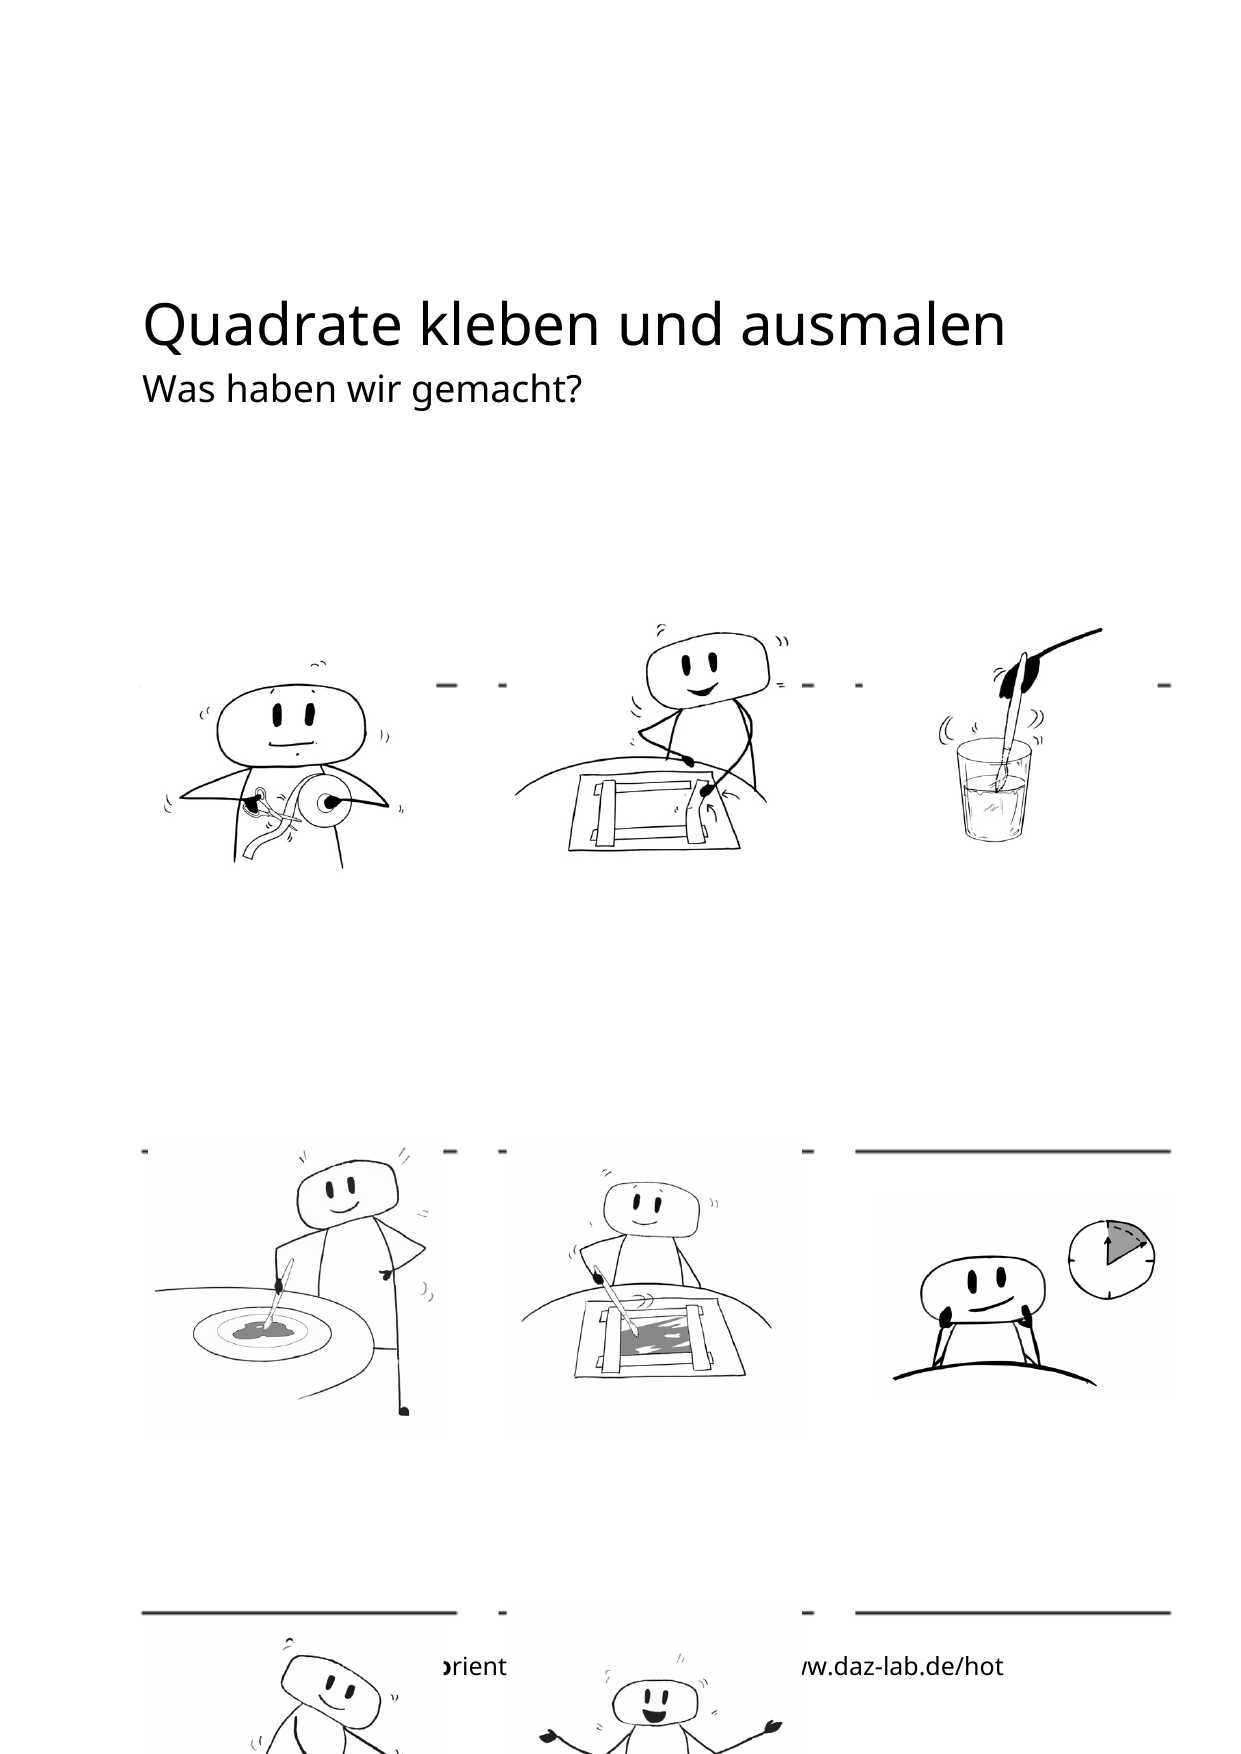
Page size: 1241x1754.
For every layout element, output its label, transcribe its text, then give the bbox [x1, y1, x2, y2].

picture [506, 1141, 802, 1438]
picture [141, 632, 437, 881]
text Was haben wir gemacht? [142, 362, 1169, 413]
picture [506, 599, 802, 895]
picture [148, 1142, 444, 1438]
picture [506, 1604, 802, 1754]
text Quadrate kleben und ausmalen [142, 283, 1169, 362]
picture [862, 598, 1158, 894]
picture [148, 1618, 444, 1754]
picture [875, 1196, 1171, 1400]
